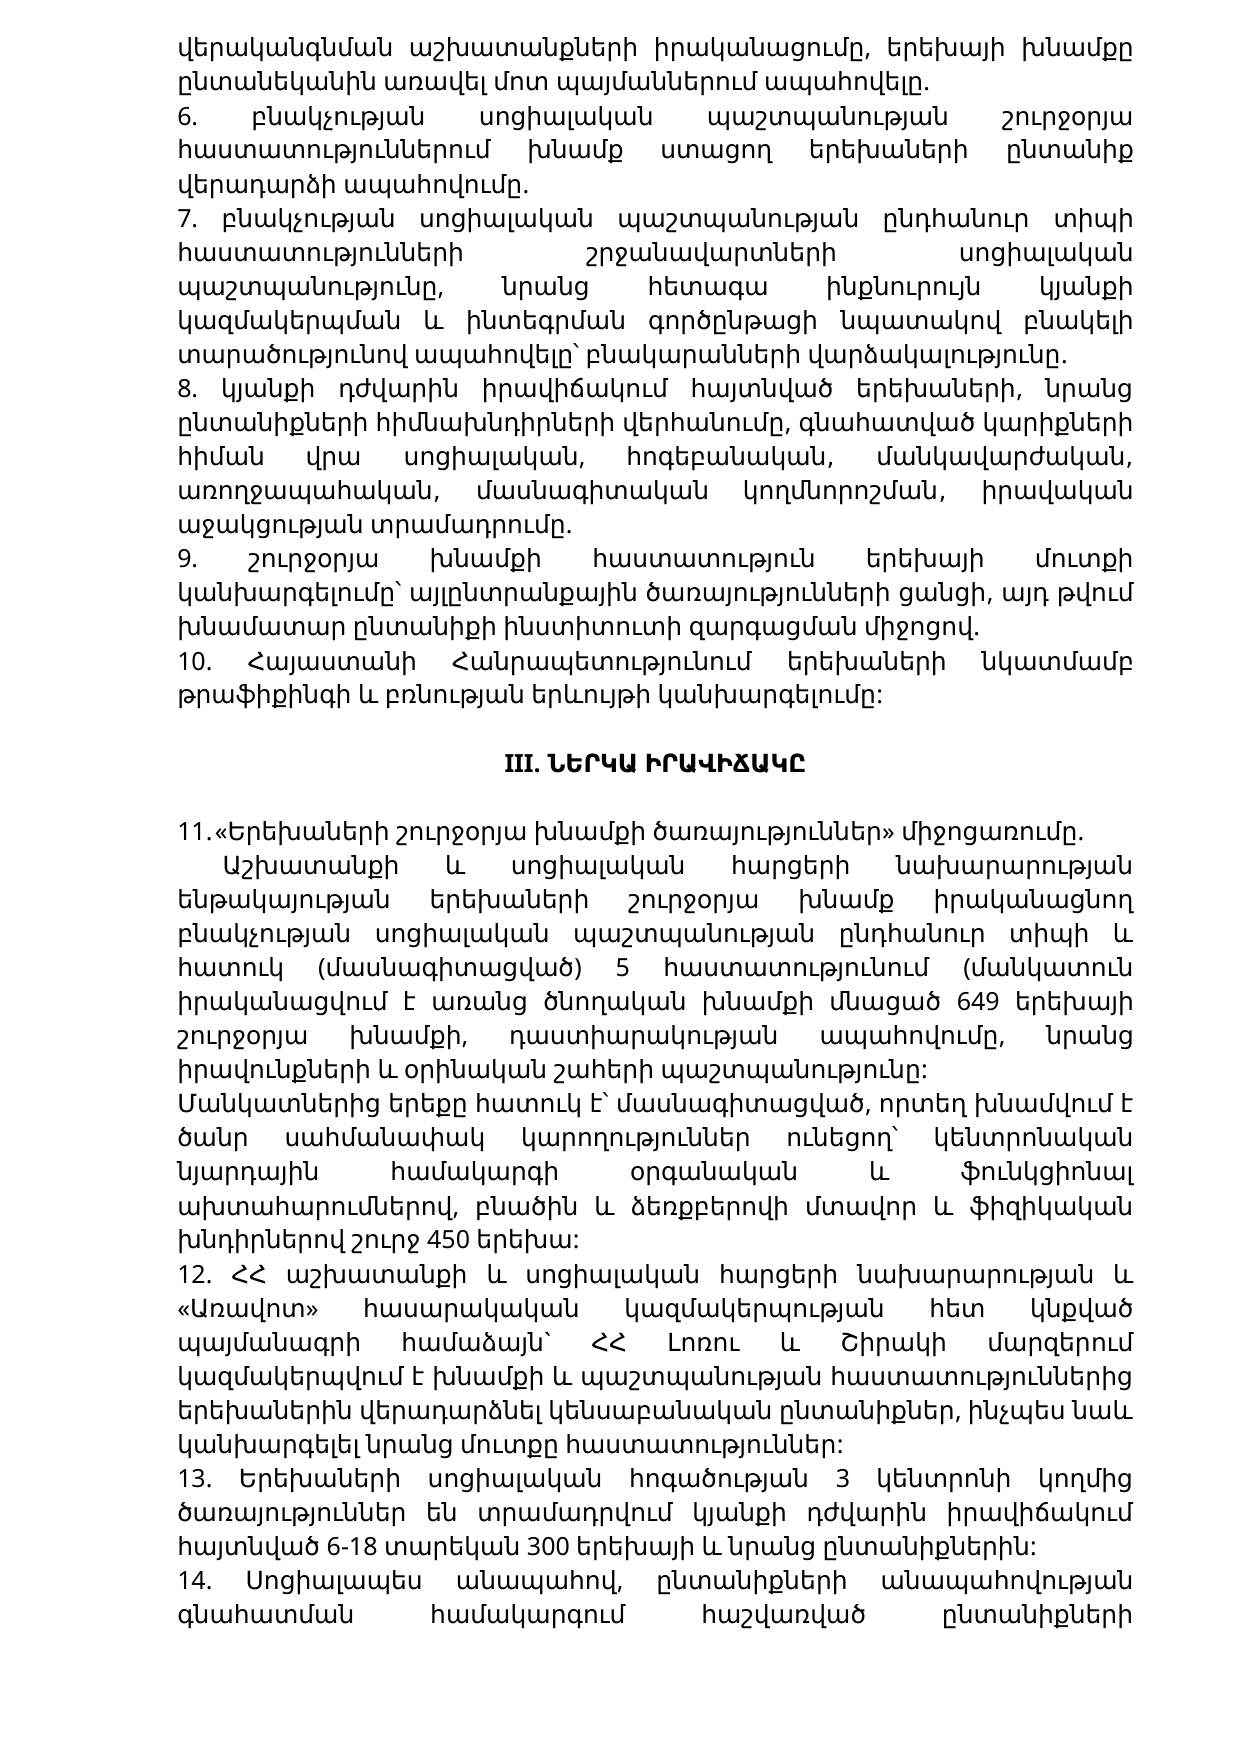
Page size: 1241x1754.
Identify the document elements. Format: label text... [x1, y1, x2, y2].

list «Երեխաների շուրջօրյա խնամքի ծառայություններ» միջոցառումը. [177, 813, 1134, 847]
text 6. բնակչության սոցիալական պաշտպանության շուրջօրյա հաստատություններում խնամք ստացող երեխաների ընտանիք վերադարձի ապահովումը. [177, 98, 1134, 200]
text 10. Հայաստանի Հանրապետությունում երեխաների նկատմամբ թրաֆիքինգի և բռնության երևույթի կանխարգելումը: [177, 643, 1134, 711]
text 12. ՀՀ աշխատանքի և սոցիալական հարցերի նախարարության և «Առավոտ» հասարակական կազմակերպության հետ կնքված պայմանագրի համաձայն` ՀՀ Լոռու և Շիրակի մարզերում կազմակերպվում է խնամքի և պաշտպանության հաստատություններից երեխաներին վերադարձնել կենսաբանական ընտանիքներ, ինչպես նաև կանխարգելել նրանց մուտքը հաստատություններ: [177, 1256, 1134, 1461]
text Աշխատանքի և սոցիալական հարցերի նախարարության ենթակայության երեխաների շուրջօրյա խնամք իրականացնող բնակչության սոցիալական պաշտպանության ընդհանուր տիպի և հատուկ (մասնագիտացված) 5 հաստատությունում (մանկատուն իրականացվում է առանց ծնողական խնամքի մնացած 649 երեխայի շուրջօրյա խնամքի, դաստիարակության ապահովումը, նրանց իրավունքների և օրինական շահերի պաշտպանությունը: [177, 847, 1134, 1086]
text 8. կյանքի դժվարին իրավիճակում հայտնված երեխաների, նրանց ընտանիքների հիմնախնդիրների վերհանումը, գնահատված կարիքների հիման վրա սոցիալական, հոգեբանական, մանկավարժական, առողջապահական, մասնագիտական կողմնորոշման, իրավական աջակցության տրամադրումը. [177, 371, 1134, 541]
text III. ՆԵՐԿԱ ԻՐԱՎԻՃԱԿԸ [177, 745, 1134, 779]
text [177, 30, 1134, 98]
text 13. Երեխաների սոցիալական հոգածության 3 կենտրոնի կողմից ծառայություններ են տրամադրվում կյանքի դժվարին իրավիճակում հայտնված 6-18 տարեկան 300 երեխայի և նրանց ընտանիքներին: [177, 1461, 1134, 1563]
text Մանկատներից երեքը հատուկ է՝ մասնագիտացված, որտեղ խնամվում է ծանր սահմանափակ կարողություններ ունեցող՝ կենտրոնական նյարդային համակարգի օրգանական և ֆունկցիոնալ ախտահարումներով, բնածին և ձեռքբերովի մտավոր և ֆիզիկական խնդիրներով շուրջ 450 երեխա: [177, 1086, 1134, 1256]
text 7. բնակչության սոցիալական պաշտպանության ընդհանուր տիպի հաստատությունների շրջանավարտների սոցիալական պաշտպանությունը, նրանց հետագա ինքնուրույն կյանքի կազմակերպման և ինտեգրման գործընթացի նպատակով բնակելի տարածությունով ապահովելը՝ բնակարանների վարձակալությունը. [177, 200, 1134, 371]
text 9. շուրջօրյա խնամքի հաստատություն երեխայի մուտքի կանխարգելումը՝ այլընտրանքային ծառայությունների ցանցի, այդ թվում խնամատար ընտանիքի ինստիտուտի զարգացման միջոցով. [177, 541, 1134, 643]
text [177, 1563, 1134, 1631]
